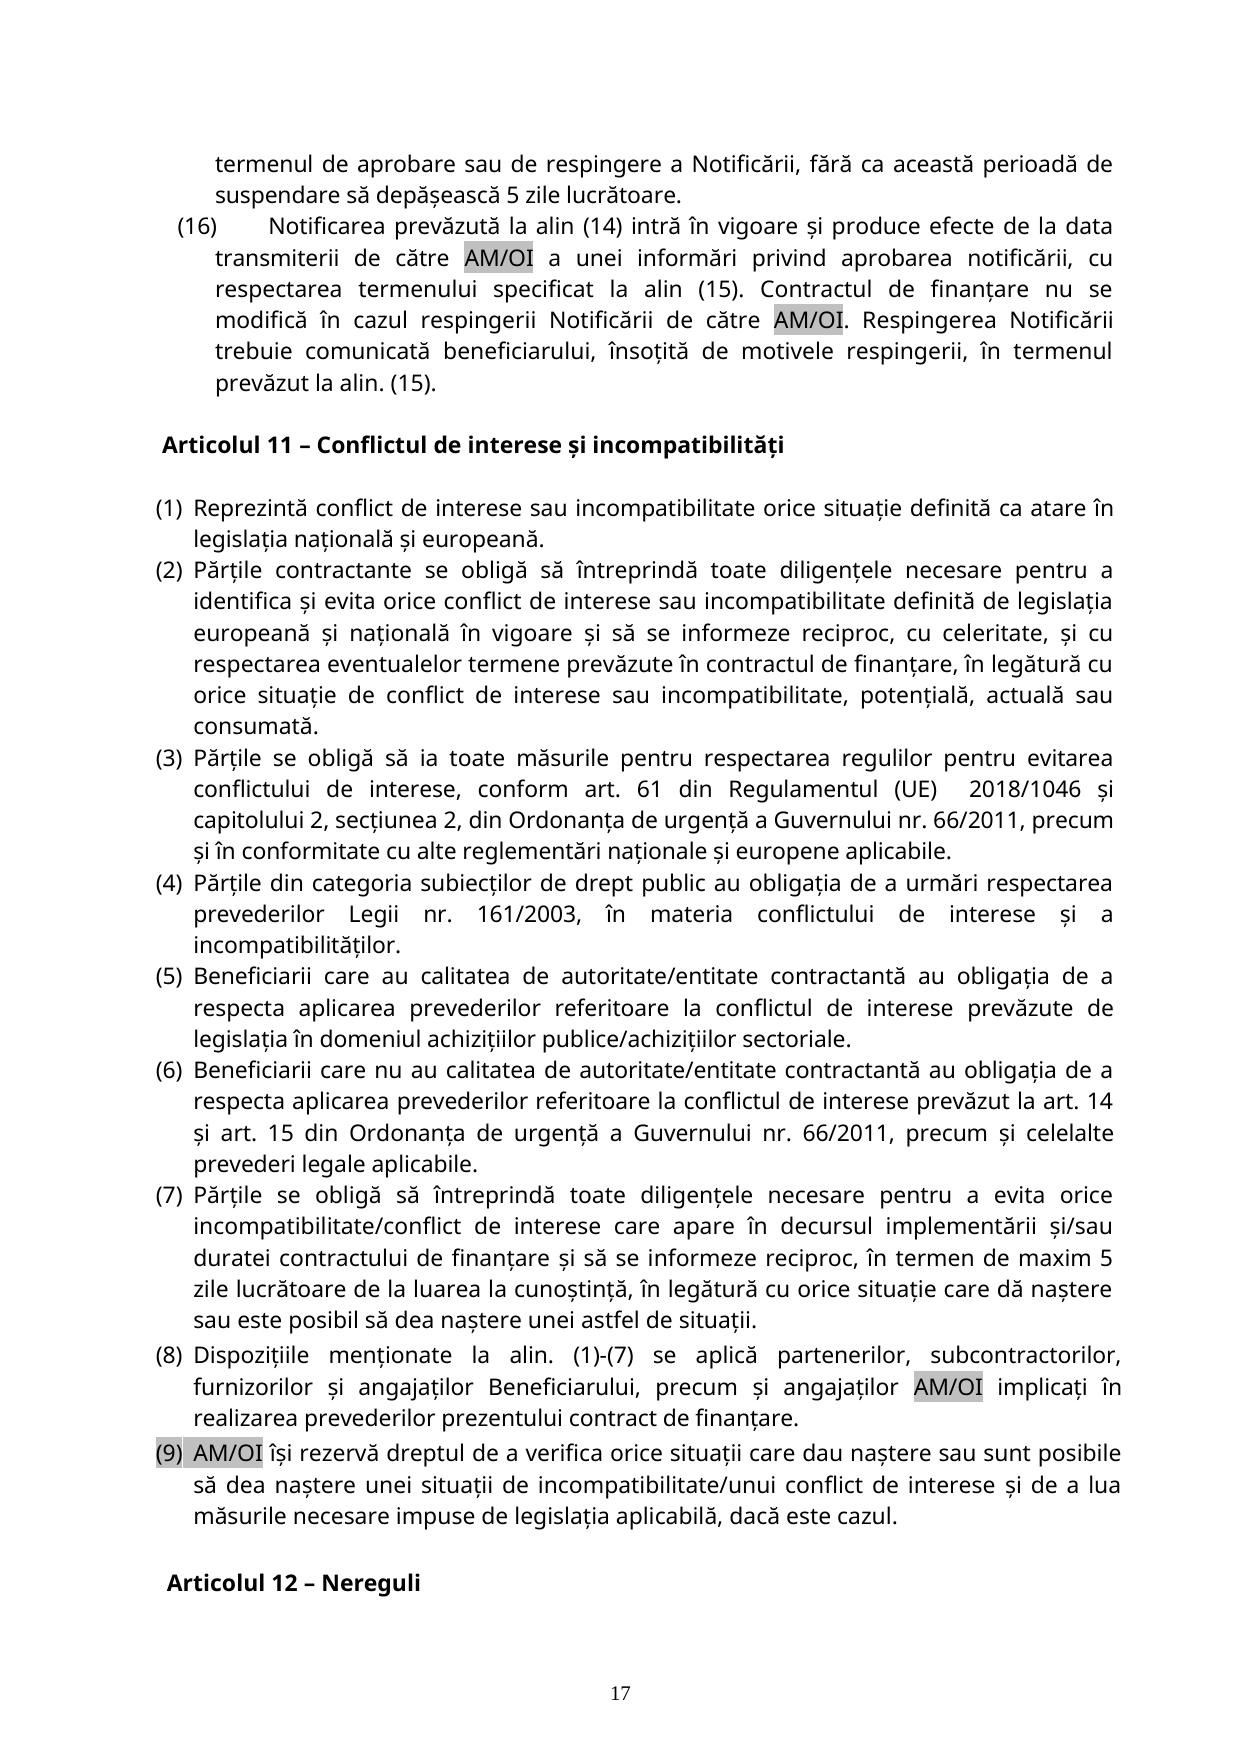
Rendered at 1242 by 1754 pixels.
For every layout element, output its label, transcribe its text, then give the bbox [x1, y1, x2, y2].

list Reprezintă conflict de interese sau incompatibilitate orice situație definită ca atare în legislația națională şi europeană. [156, 491, 1114, 554]
text Articolul 12 – Nereguli [130, 1566, 1122, 1598]
list Notificarea prevăzută la alin (14) intră în vigoare și produce efecte de la data transmiterii de către AM/OI a unei informări privind aprobarea notificării, cu respectarea termenului specificat la alin (15). Contractul de finanțare nu se modifică în cazul respingerii Notificării de către AM/OI. Respingerea Notificării trebuie comunicată beneficiarului, însoțită de motivele respingerii, în termenul prevăzut la alin. (15). [177, 210, 1114, 398]
list Părțile se obligă să întreprindă toate diligențele necesare pentru a evita orice incompatibilitate/conflict de interese care apare în decursul implementării și/sau duratei contractului de finanțare şi să se informeze reciproc, în termen de maxim 5 zile lucrătoare de la luarea la cunoștință, în legătură cu orice situație care dă naștere sau este posibil să dea naștere unei astfel de situații. [156, 1179, 1114, 1335]
list Dispozițiile menționate la alin. (1)-(7) se aplică partenerilor, subcontractorilor, furnizorilor şi angajaților Beneficiarului, precum şi angajaților AM/OI implicați în realizarea prevederilor prezentului contract de finanțare. [156, 1339, 1122, 1433]
list Părțile din categoria subiecților de drept public au obligația de a urmări respectarea prevederilor Legii nr. 161/2003, în materia conflictului de interese și a incompatibilităților. [156, 866, 1114, 960]
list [177, 148, 1114, 210]
list Beneficiarii care nu au calitatea de autoritate/entitate contractantă au obligația de a respecta aplicarea prevederilor referitoare la conflictul de interese prevăzut la art. 14 și art. 15 din Ordonanța de urgență a Guvernului nr. 66/2011, precum și celelalte prevederi legale aplicabile. [156, 1054, 1114, 1179]
list Părțile se obligă să ia toate măsurile pentru respectarea regulilor pentru evitarea conflictului de interese, conform art. 61 din Regulamentul (UE) 2018/1046 și capitolului 2, secțiunea 2, din Ordonanța de urgență a Guvernului nr. 66/2011, precum și în conformitate cu alte reglementări naționale și europene aplicabile. [156, 741, 1114, 866]
text Articolul 11 – Conflictul de interese și incompatibilități [130, 429, 1122, 460]
list Beneficiarii care au calitatea de autoritate/entitate contractantă au obligația de a respecta aplicarea prevederilor referitoare la conflictul de interese prevăzute de legislația în domeniul achizițiilor publice/achizițiilor sectoriale. [156, 960, 1114, 1054]
list Părțile contractante se obligă să întreprindă toate diligențele necesare pentru a identifica și evita orice conflict de interese sau incompatibilitate definită de legislația europeană și națională în vigoare şi să se informeze reciproc, cu celeritate, şi cu respectarea eventualelor termene prevăzute în contractul de finanțare, în legătură cu orice situație de conflict de interese sau incompatibilitate, potențială, actuală sau consumată. [156, 554, 1114, 741]
list AM/OI își rezervă dreptul de a verifica orice situații care dau naștere sau sunt posibile să dea naștere unei situații de incompatibilitate/unui conflict de interese şi de a lua măsurile necesare impuse de legislația aplicabilă, dacă este cazul. [156, 1437, 1122, 1531]
